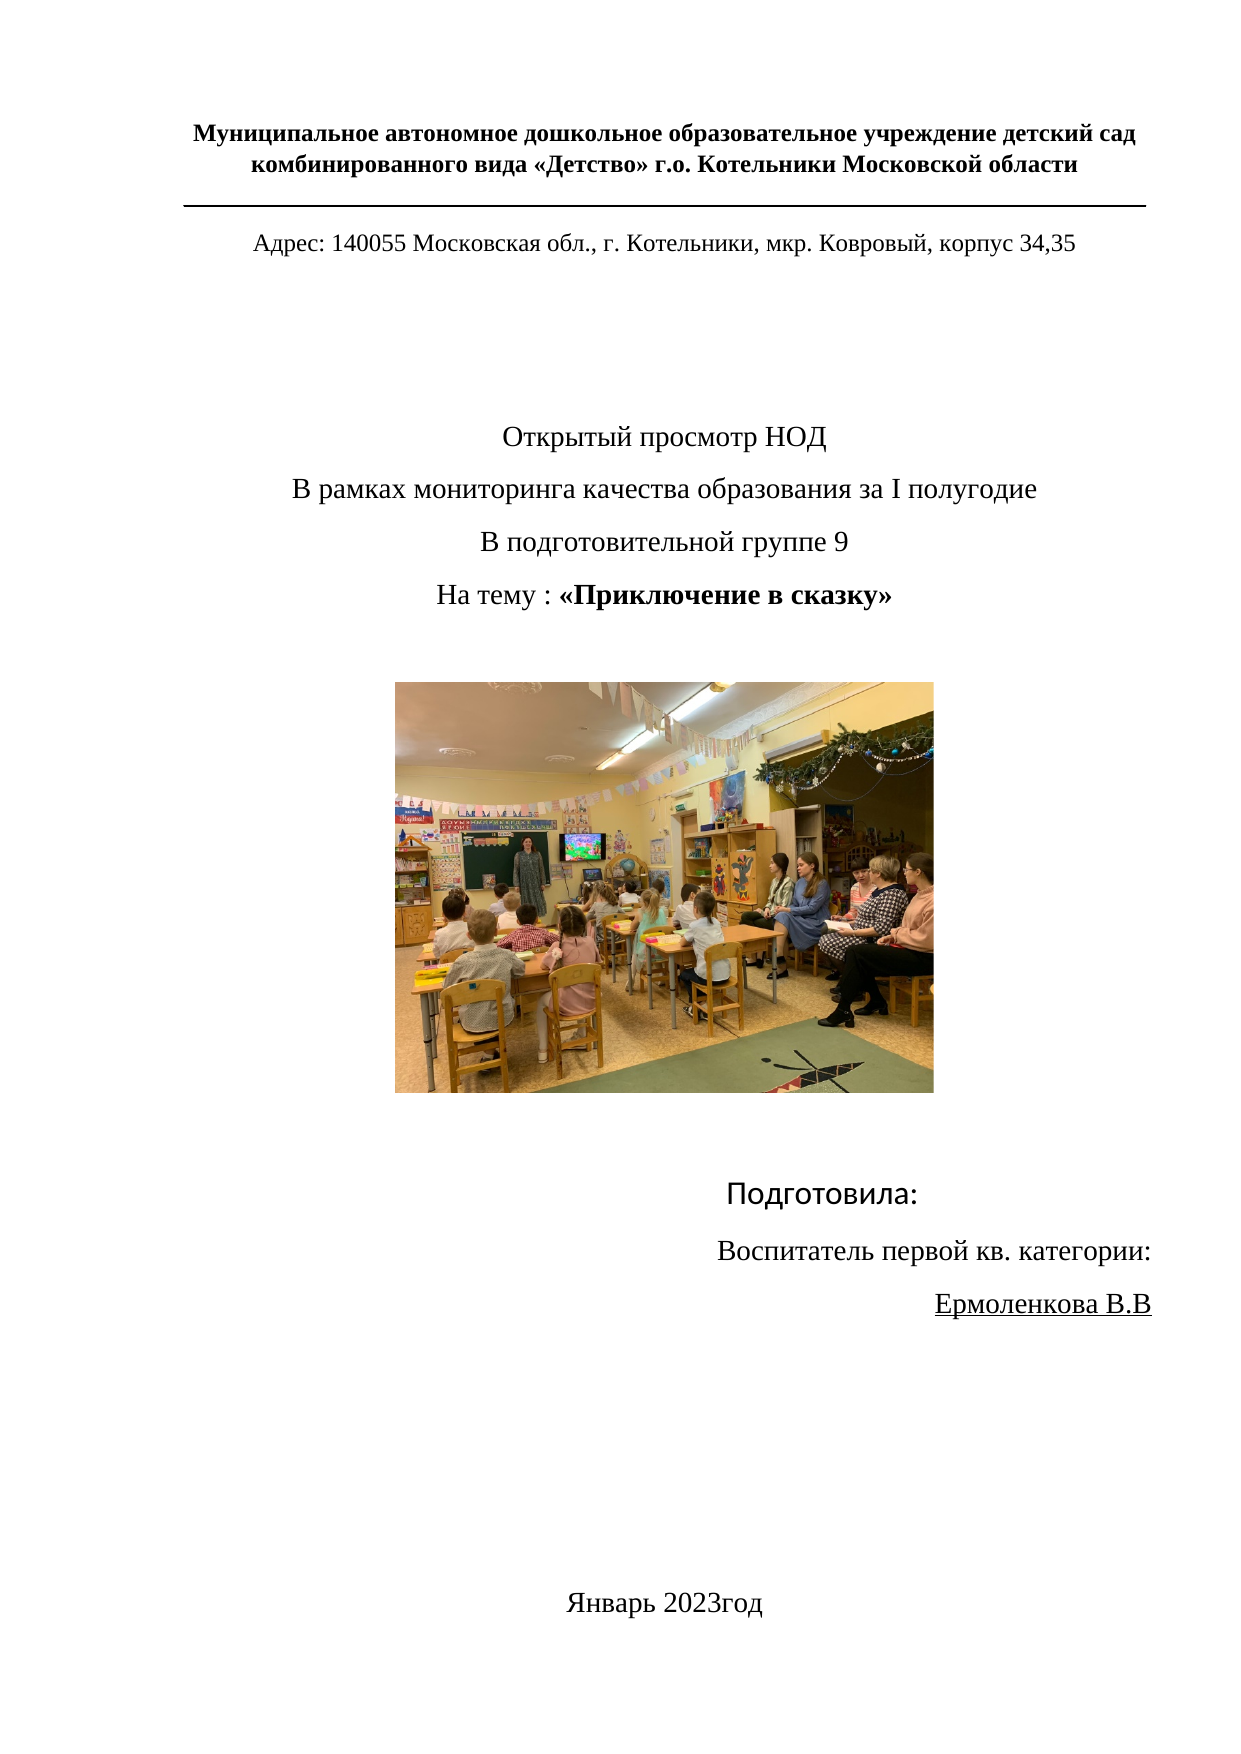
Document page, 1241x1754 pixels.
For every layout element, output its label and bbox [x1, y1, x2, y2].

picture [395, 682, 934, 1093]
